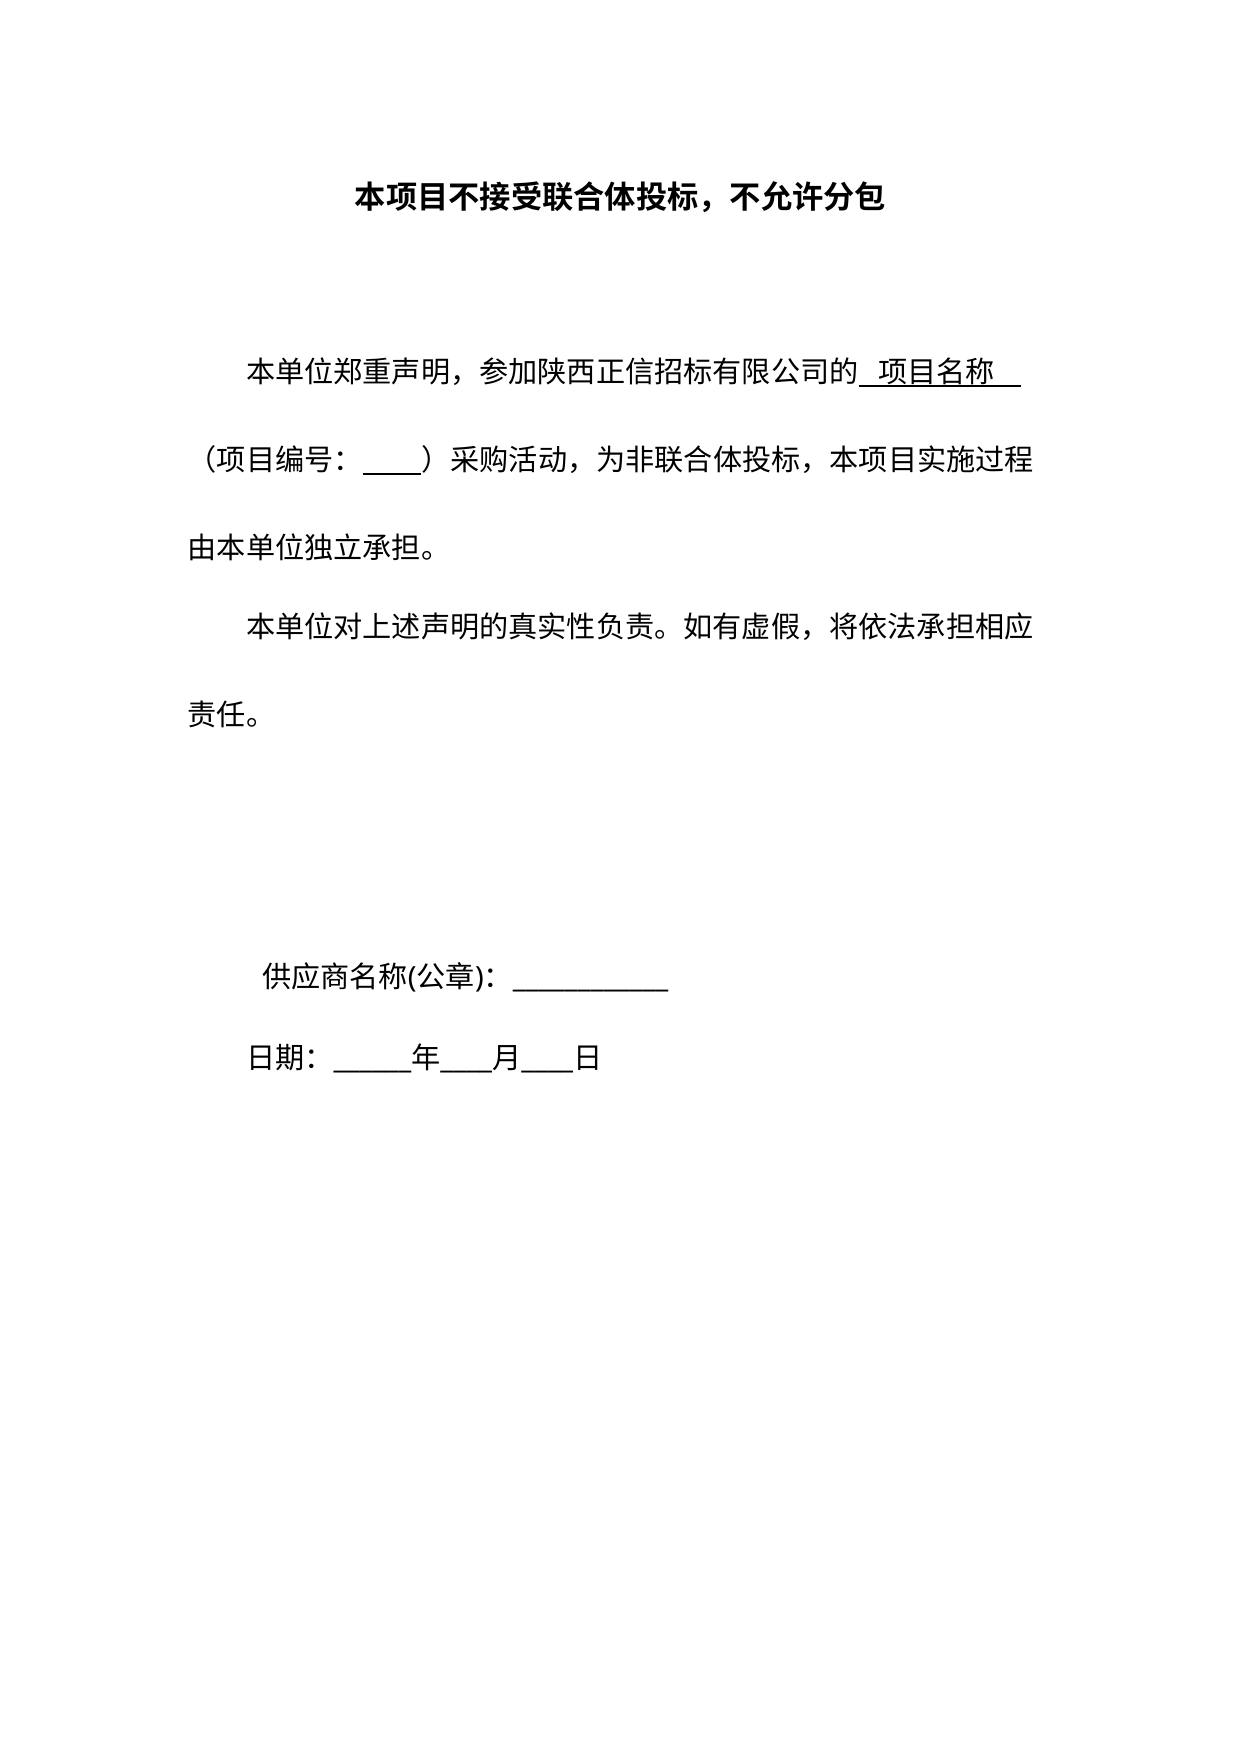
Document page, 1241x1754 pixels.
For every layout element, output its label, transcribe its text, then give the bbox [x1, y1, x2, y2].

text 本单位对上述声明的真实性负责。如有虚假，将依法承担相应责任。 [187, 593, 1053, 745]
text 供应商名称(公章)：____________ [254, 760, 1053, 1007]
text 日期：______年____月____日 [187, 1024, 1053, 1089]
text 本项目不接受联合体投标，不允许分包 [187, 162, 1053, 315]
text 本单位郑重声明，参加陕西正信招标有限公司的 项目名称 （项目编号： ）采购活动，为非联合体投标，本项目实施过程由本单位独立承担。 [187, 337, 1053, 578]
